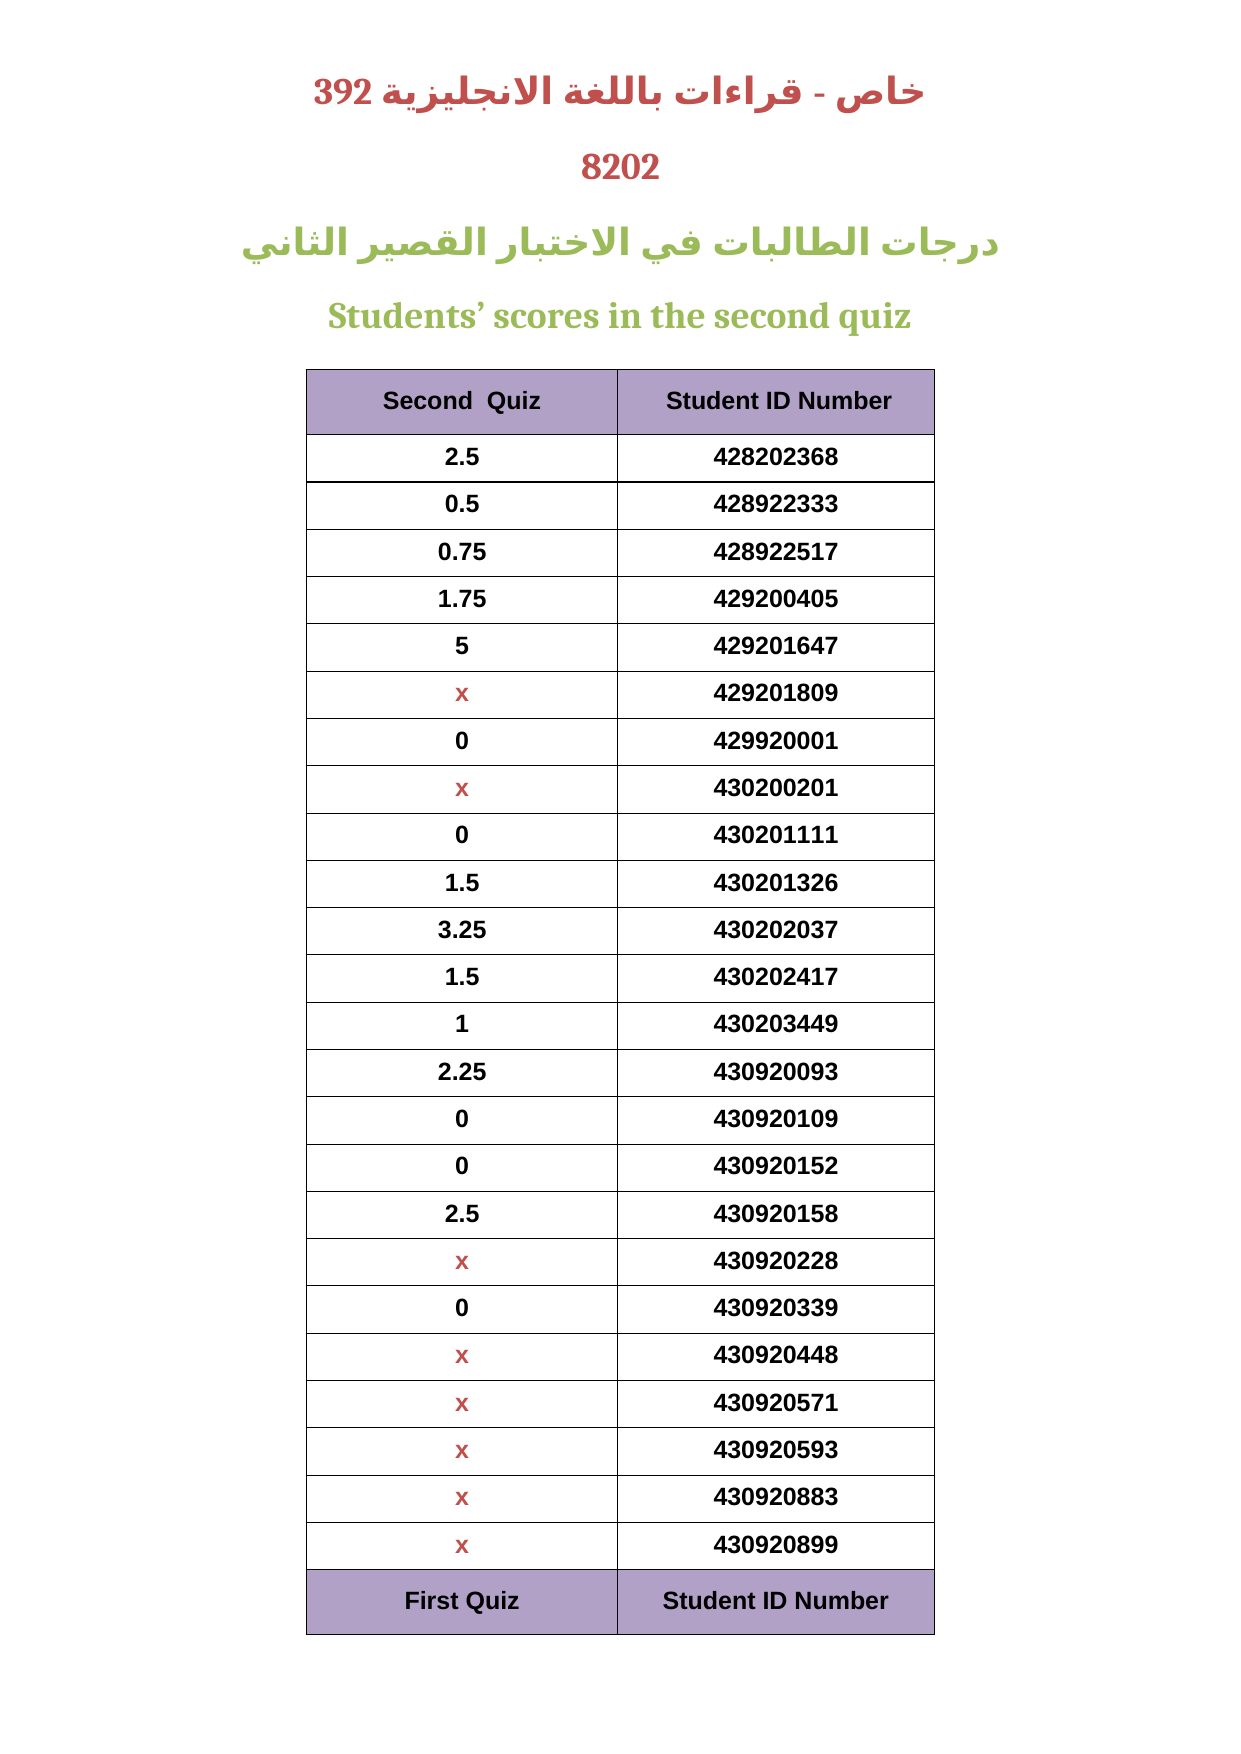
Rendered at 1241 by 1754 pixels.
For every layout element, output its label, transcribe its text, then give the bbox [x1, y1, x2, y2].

table_cell 0 [307, 1286, 617, 1333]
table_cell x [307, 766, 617, 812]
table_cell 430202037 [618, 908, 934, 954]
table_cell 430920109 [618, 1097, 934, 1143]
table_cell x [307, 1381, 617, 1427]
table_cell 1.75 [307, 577, 617, 623]
subtitle Students’ scores in the second quiz [150, 294, 1090, 338]
table_cell x [307, 1239, 617, 1285]
table_cell 430920228 [618, 1239, 934, 1285]
table_cell 3.25 [307, 908, 617, 954]
subtitle درجات الطالبات في الاختبار القصير الثاني [150, 220, 1090, 263]
table_cell 430920093 [618, 1050, 934, 1096]
table_cell 430201111 [618, 814, 934, 860]
table_cell x [307, 1334, 617, 1380]
table_cell 5 [307, 624, 617, 671]
table_cell x [307, 1428, 617, 1474]
table_cell 0 [307, 1097, 617, 1143]
table_cell x [307, 1523, 617, 1569]
table_cell Student ID Number [618, 1570, 934, 1634]
table_cell 430200201 [618, 766, 934, 812]
table_cell 429200405 [618, 577, 934, 623]
table_cell 428202368 [618, 435, 934, 481]
table_cell 430920152 [618, 1145, 934, 1191]
table_cell x [307, 672, 617, 718]
table_cell 429201647 [618, 624, 934, 671]
table_cell 430203449 [618, 1003, 934, 1049]
table_cell 430920339 [618, 1286, 934, 1333]
table_cell 2.5 [307, 1192, 617, 1238]
table_cell 1 [307, 1003, 617, 1049]
table_cell 430202417 [618, 955, 934, 1002]
table_cell x [307, 1476, 617, 1522]
table_cell 429201809 [618, 672, 934, 718]
table_cell 2.25 [307, 1050, 617, 1096]
table_cell 428922517 [618, 530, 934, 576]
table_cell First Quiz [307, 1570, 617, 1634]
table_cell 0 [307, 719, 617, 765]
table_cell 0.75 [307, 530, 617, 576]
table_cell 1.5 [307, 861, 617, 907]
table_cell 430920899 [618, 1523, 934, 1569]
table_cell 2.5 [307, 435, 617, 481]
table_cell 430920448 [618, 1334, 934, 1380]
table_header Student ID Number [618, 370, 934, 434]
table_cell 0 [307, 814, 617, 860]
table_cell 428922333 [618, 483, 934, 529]
table_cell 430920571 [618, 1381, 934, 1427]
table_header Second Quiz [307, 370, 617, 434]
table_cell 0.5 [307, 483, 617, 529]
table_cell 1.5 [307, 955, 617, 1002]
subtitle 392 خاص - قراءات باللغة الانجليزية [150, 69, 1090, 114]
table_cell 430201326 [618, 861, 934, 907]
table_cell 0 [307, 1145, 617, 1191]
subtitle 8202 [150, 145, 1090, 188]
table_cell 430920158 [618, 1192, 934, 1238]
table_cell 430920883 [618, 1476, 934, 1522]
table_cell 430920593 [618, 1428, 934, 1474]
table_cell 429920001 [618, 719, 934, 765]
